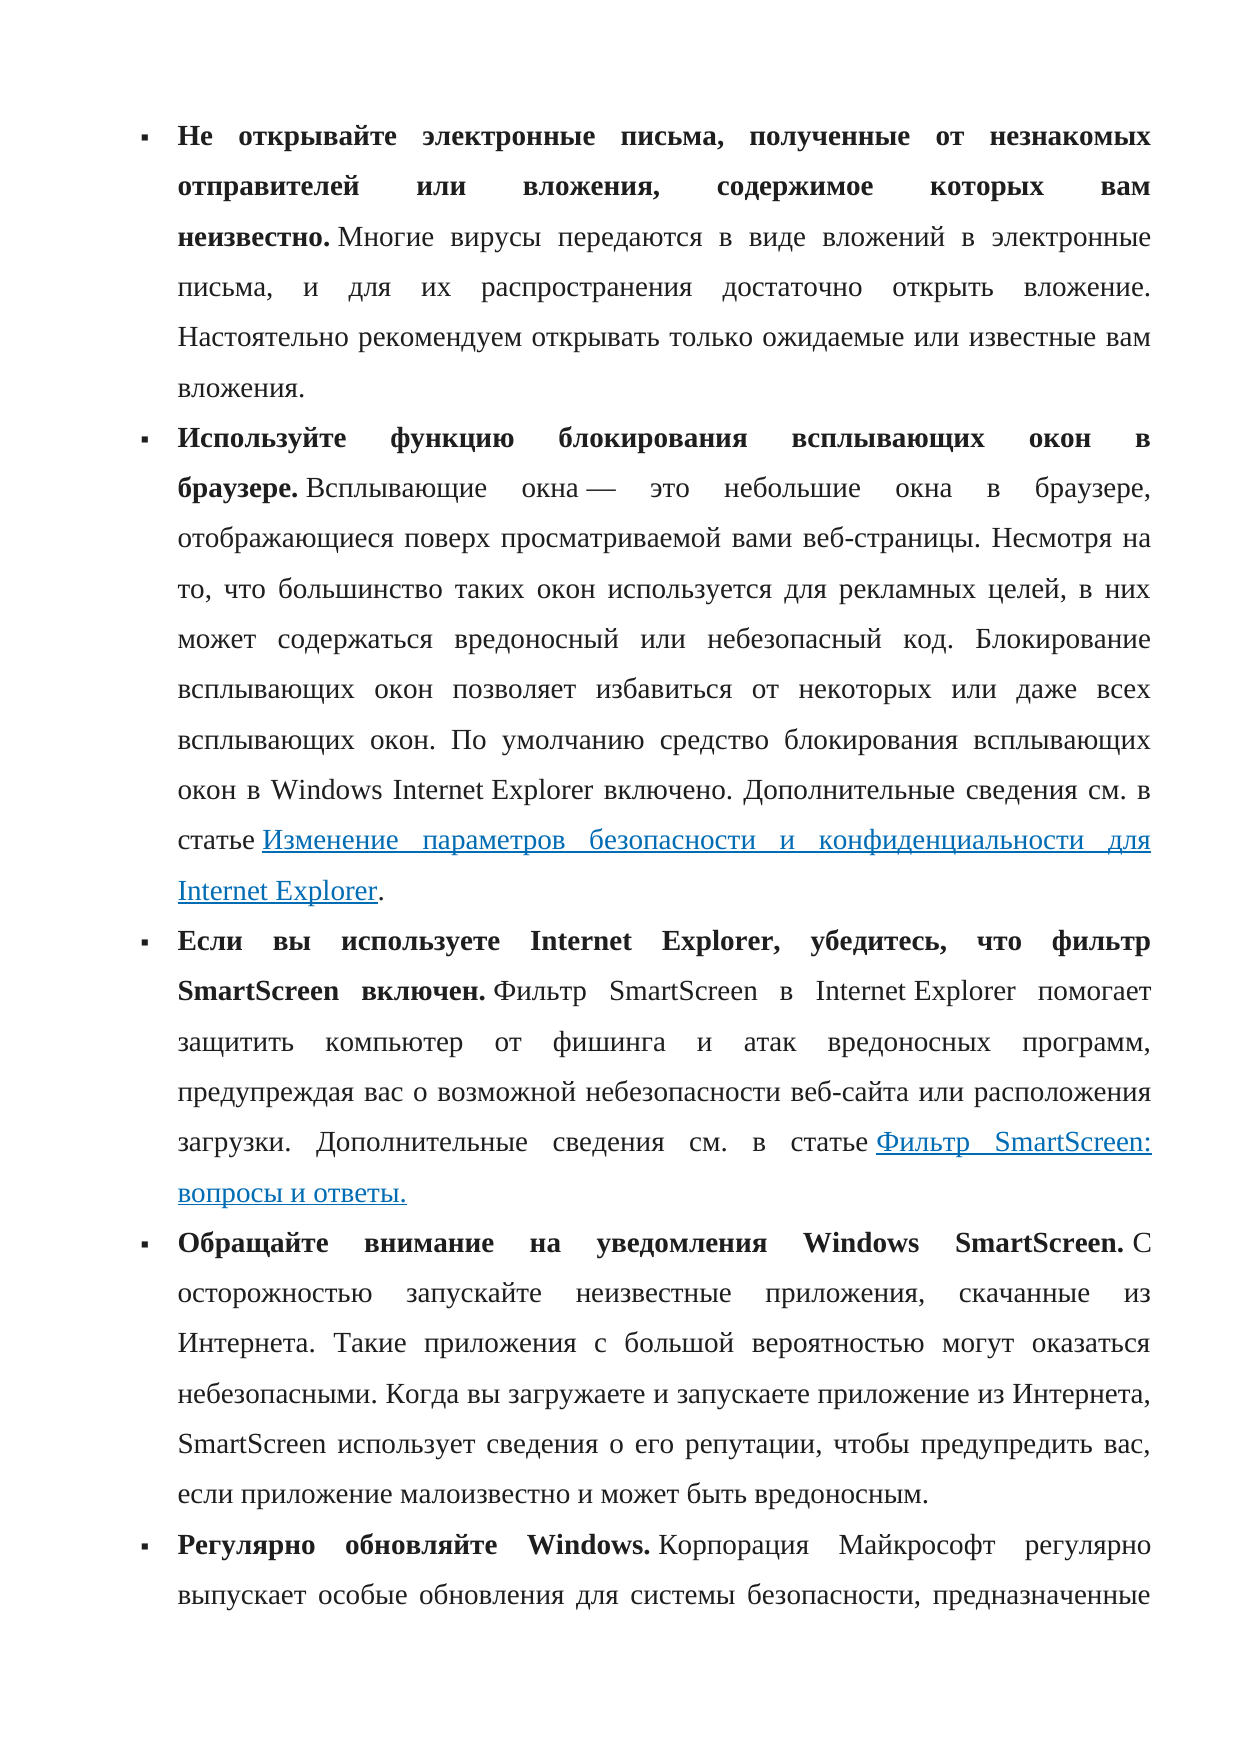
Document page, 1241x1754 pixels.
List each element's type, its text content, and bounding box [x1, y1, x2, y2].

list Используйте функцию блокирования всплывающих окон в браузере. Всплывающие окна — это небольшие окна в браузере, отображающиеся поверх просматриваемой вами веб-страницы. Несмотря на то, что большинство таких окон используется для рекламных целей, в них может содержаться вредоносный или небезопасный код. Блокирование всплывающих окон позволяет избавиться от некоторых или даже всех всплывающих окон. По умолчанию средство блокирования всплывающих окон в Windows Internet Explorer включено. Дополнительные сведения см. в статье Изменение параметров безопасности и конфиденциальности для Internet Explorer. [140, 420, 1152, 906]
list Не открывайте электронные письма, полученные от незнакомых отправителей или вложения, содержимое которых вам неизвестно. Многие вирусы передаются в виде вложений в электронные письма, и для их распространения достаточно открыть вложение. Настоятельно рекомендуем открывать только ожидаемые или известные вам вложения. [140, 118, 1152, 403]
list Обращайте внимание на уведомления Windows SmartScreen. С осторожностью запускайте неизвестные приложения, скачанные из Интернета. Такие приложения с большой вероятностью могут оказаться небезопасными. Когда вы загружаете и запускаете приложение из Интернета, SmartScreen использует сведения о его репутации, чтобы предупредить вас, если приложение малоизвестно и может быть вредоносным. [140, 1225, 1152, 1510]
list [140, 1527, 1152, 1611]
list Если вы используете Internet Explorer, убедитесь, что фильтр SmartScreen включен. Фильтр SmartScreen в Internet Explorer помогает защитить компьютер от фишинга и атак вредоносных программ, предупреждая вас о возможной небезопасности веб-сайта или расположения загрузки. Дополнительные сведения см. в статье Фильтр SmartScreen: вопросы и ответы. [140, 923, 1152, 1208]
